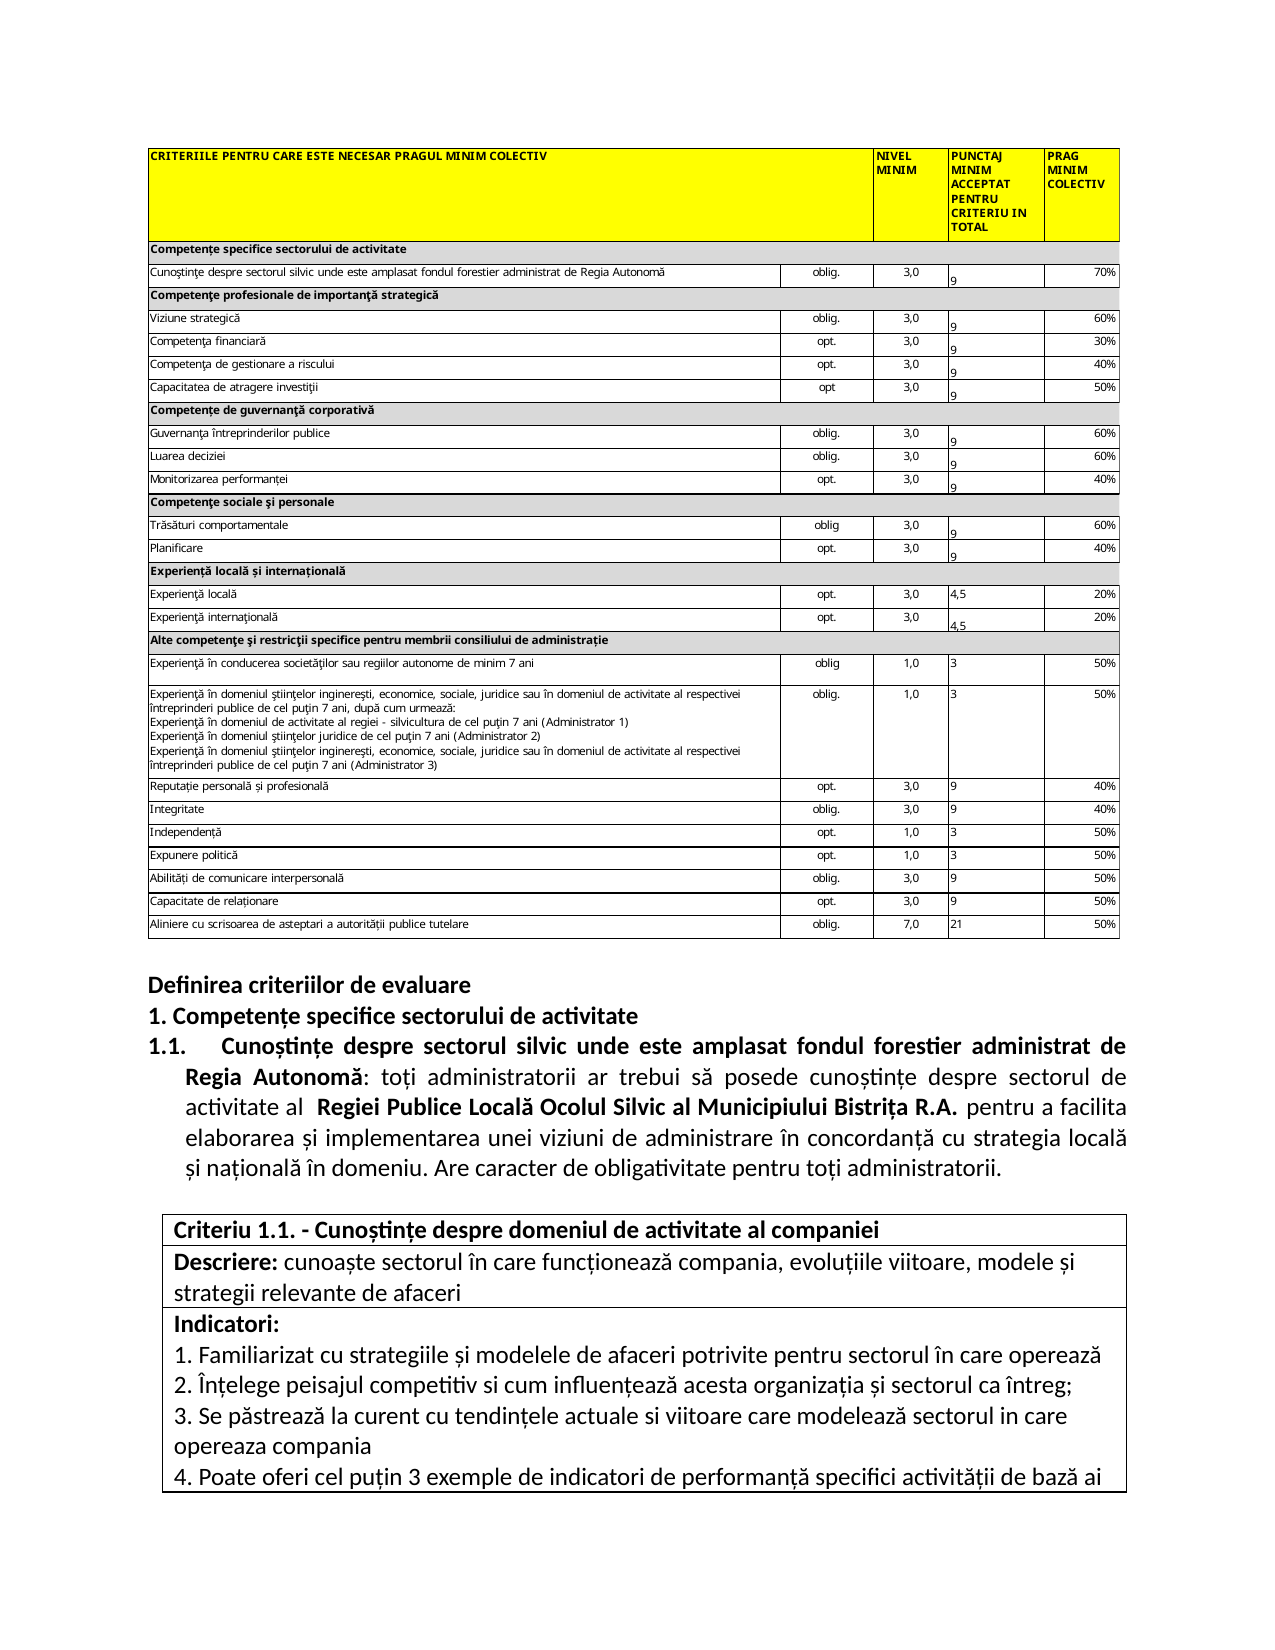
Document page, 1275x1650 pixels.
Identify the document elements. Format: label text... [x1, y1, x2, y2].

table_cell Descriere: cunoaște sectorul în care funcționează compania, evoluțiile viitoare, modele și strategii relevante de afaceri [163, 1246, 1126, 1307]
text Definirea criteriilor de evaluare [148, 969, 1127, 1000]
table_header Criteriu 1.1. - Cunoștințe despre domeniul de activitate al companiei [163, 1215, 1126, 1245]
text 1. Competenţe specifice sectorului de activitate [148, 1000, 1127, 1031]
list Cunoştinţe despre sectorul silvic unde este amplasat fondul forestier administrat de Regia Autonomă: toți administratorii ar trebui să posede cunoştinţe despre sectorul de activitate al Regiei Publice Locală Ocolul Silvic al Municipiului Bistrița R.A. pentru a facilita elaborarea şi implementarea unei viziuni de administrare în concordanţă cu strategia locală şi naţională în domeniu. Are caracter de obligativitate pentru toți administratorii. [148, 1031, 1127, 1183]
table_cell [163, 1308, 1126, 1491]
